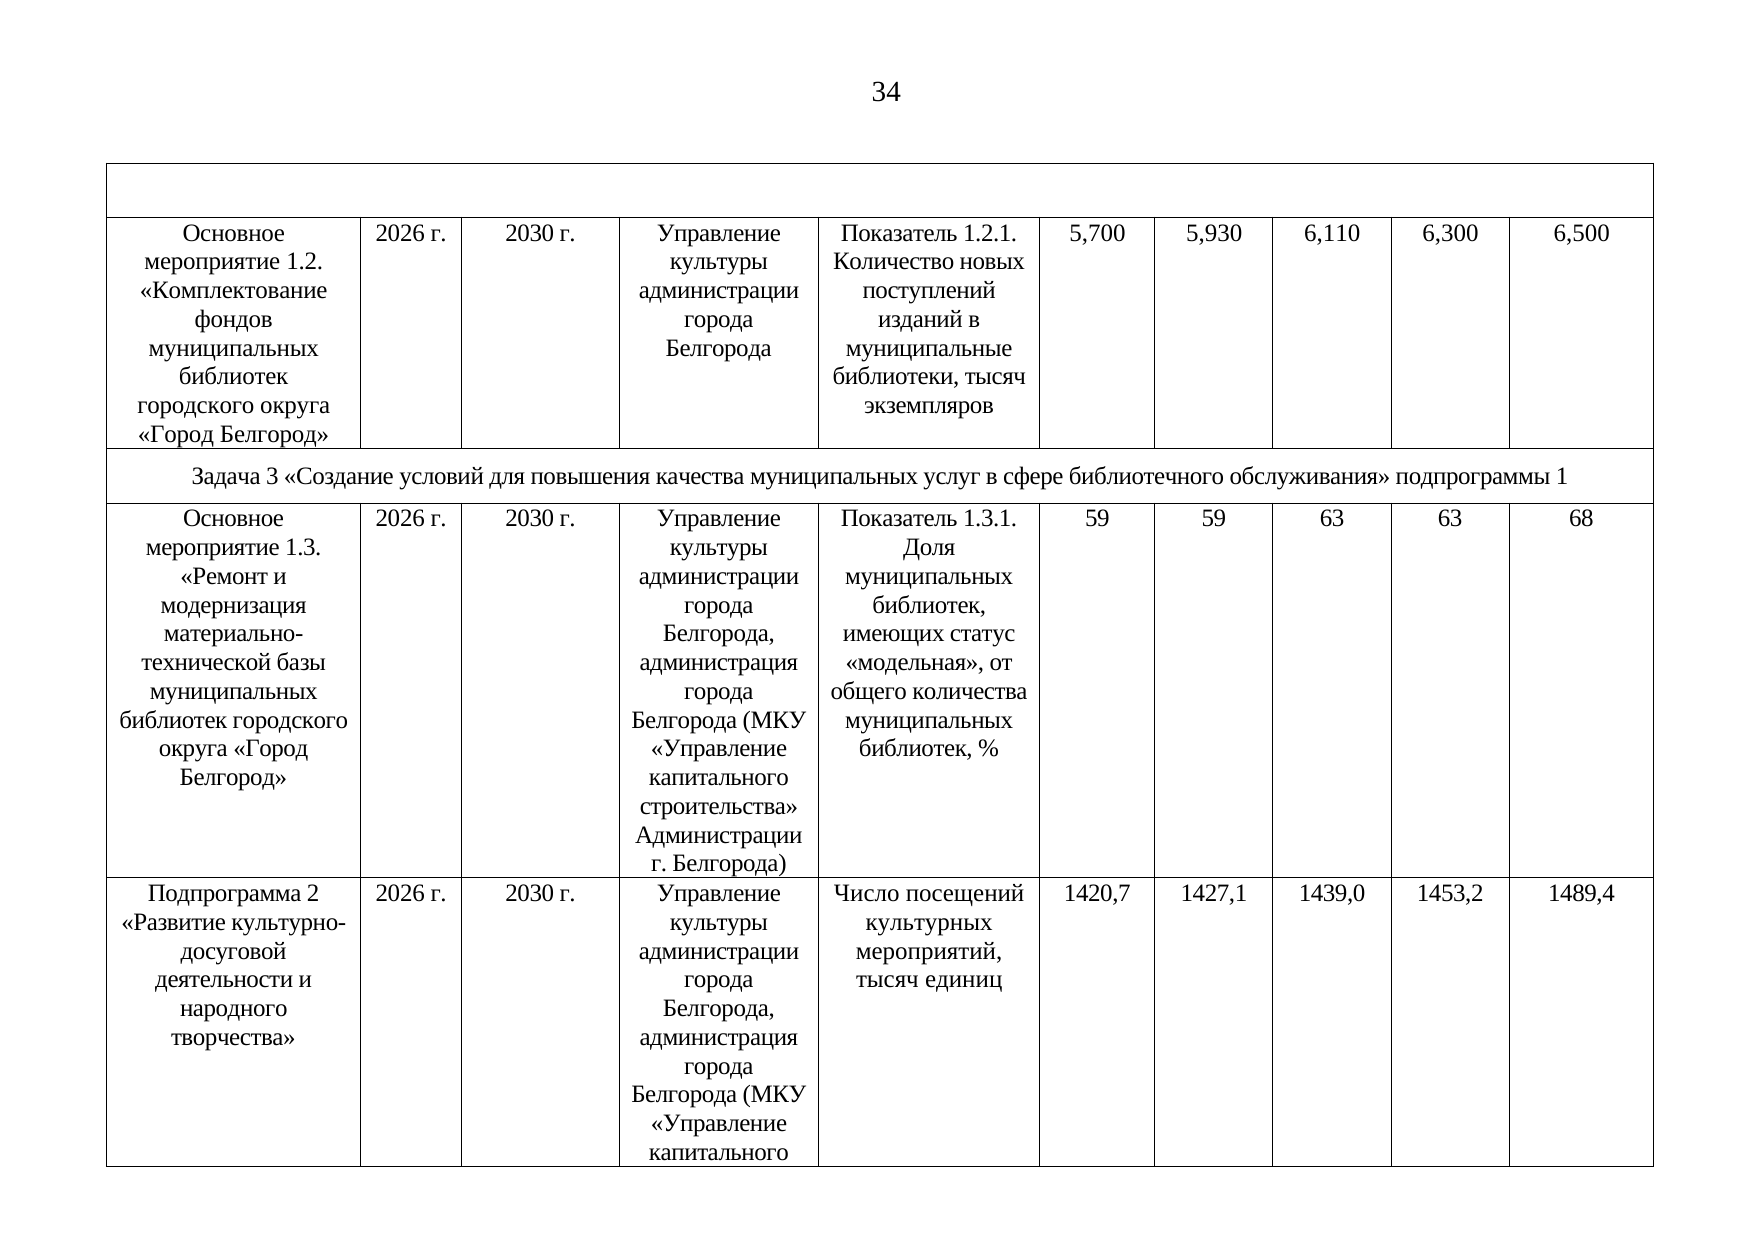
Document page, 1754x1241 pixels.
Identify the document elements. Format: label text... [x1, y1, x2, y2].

table_cell 59 [1040, 504, 1154, 877]
table_cell 5,930 [1155, 218, 1272, 448]
table_cell Основное мероприятие 1.3. «Ремонт и модернизация материально-технической базы муниципальных библиотек городского округа «Город Белгород» [107, 504, 360, 877]
table_cell Показатель 1.2.1. Количество новых поступлений изданий в муниципальные библиотеки, тысяч экземпляров [819, 218, 1039, 448]
table_cell 2030 г. [462, 878, 619, 1166]
table_cell Задача 3 «Создание условий для повышения качества муниципальных услуг в сфере библиотечного обслуживания» подпрограммы 1 [107, 449, 1653, 502]
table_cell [107, 878, 360, 1166]
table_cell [107, 164, 1653, 217]
table_cell 2026 г. [361, 504, 461, 877]
table_cell 1489,4 [1510, 878, 1653, 1166]
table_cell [620, 878, 818, 1166]
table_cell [819, 878, 1039, 1166]
table_cell 5,700 [1040, 218, 1154, 448]
table_cell 2030 г. [462, 218, 619, 448]
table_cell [620, 218, 818, 448]
table_cell 68 [1510, 504, 1653, 877]
table_cell 1439,0 [1273, 878, 1391, 1166]
table_cell 1453,2 [1392, 878, 1509, 1166]
table_cell 2026 г. [361, 878, 461, 1166]
table_cell Показатель 1.3.1. Доля муниципальных библиотек, имеющих статус «модельная», от общего количества муниципальных библиотек, % [819, 504, 1039, 877]
table_cell 59 [1155, 504, 1272, 877]
table_cell 6,500 [1510, 218, 1653, 448]
table_cell Основное мероприятие 1.2. «Комплектование фондов муниципальных библиотек городского округа «Город Белгород» [107, 218, 360, 448]
table_cell 2026 г. [361, 218, 461, 448]
table_cell 6,110 [1273, 218, 1391, 448]
table_cell 63 [1273, 504, 1391, 877]
table_cell 1427,1 [1155, 878, 1272, 1166]
table_cell 2030 г. [462, 504, 619, 877]
table_cell 1420,7 [1040, 878, 1154, 1166]
table_cell 63 [1392, 504, 1509, 877]
table_cell 6,300 [1392, 218, 1509, 448]
